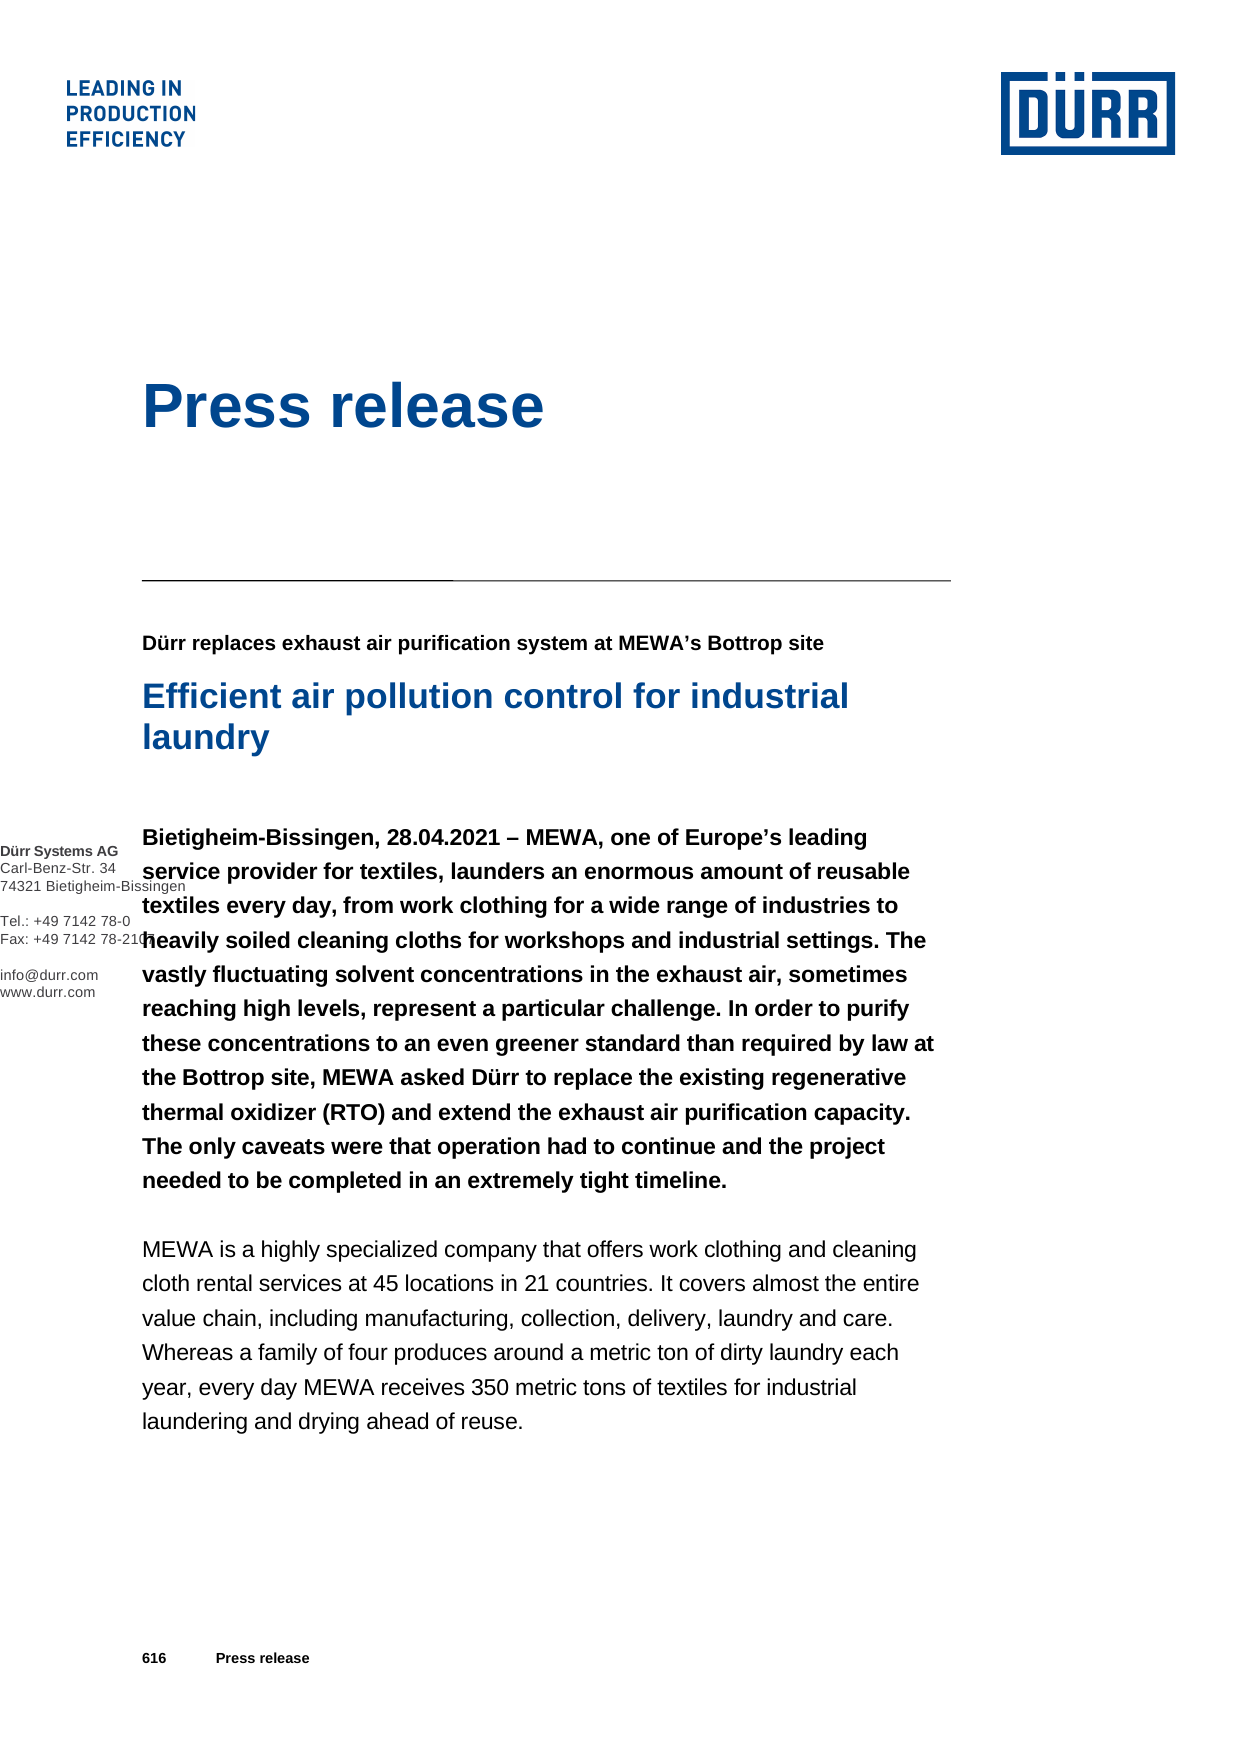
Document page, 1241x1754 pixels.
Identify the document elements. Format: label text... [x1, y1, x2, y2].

text Press release [142, 366, 951, 441]
picture [67, 80, 196, 147]
text Efficient air pollution control for industrial laundry [142, 676, 951, 757]
text Dürr replaces exhaust air purification system at MEWA’s Bottrop site [142, 628, 951, 655]
text MEWA is a highly specialized company that offers work clothing and cleaning cloth rental services at 45 locations in 21 countries. It covers almost the entire value chain, including manufacturing, collection, delivery, laundry and care. Whereas a family of four produces around a metric ton of dirty laundry each year, every day MEWA receives 350 metric tons of textiles for industrial laundering and drying ahead of reuse. [142, 1228, 951, 1434]
text Bietigheim-Bissingen, 28.04.2021 – MEWA, one of Europe’s leading service provider for textiles, launders an enormous amount of reusable textiles every day, from work clothing for a wide range of industries to heavily soiled cleaning cloths for workshops and industrial settings. The vastly fluctuating solvent concentrations in the exhaust air, sometimes reaching high levels, represent a particular challenge. In order to purify these concentrations to an even greener standard than required by law at the Bottrop site, MEWA asked Dürr to replace the existing regenerative thermal oxidizer (RTO) and extend the exhaust air purification capacity. The only caveats were that operation had to continue and the project needed to be completed in an extremely tight timeline. [142, 815, 951, 1193]
picture [1001, 72, 1175, 155]
